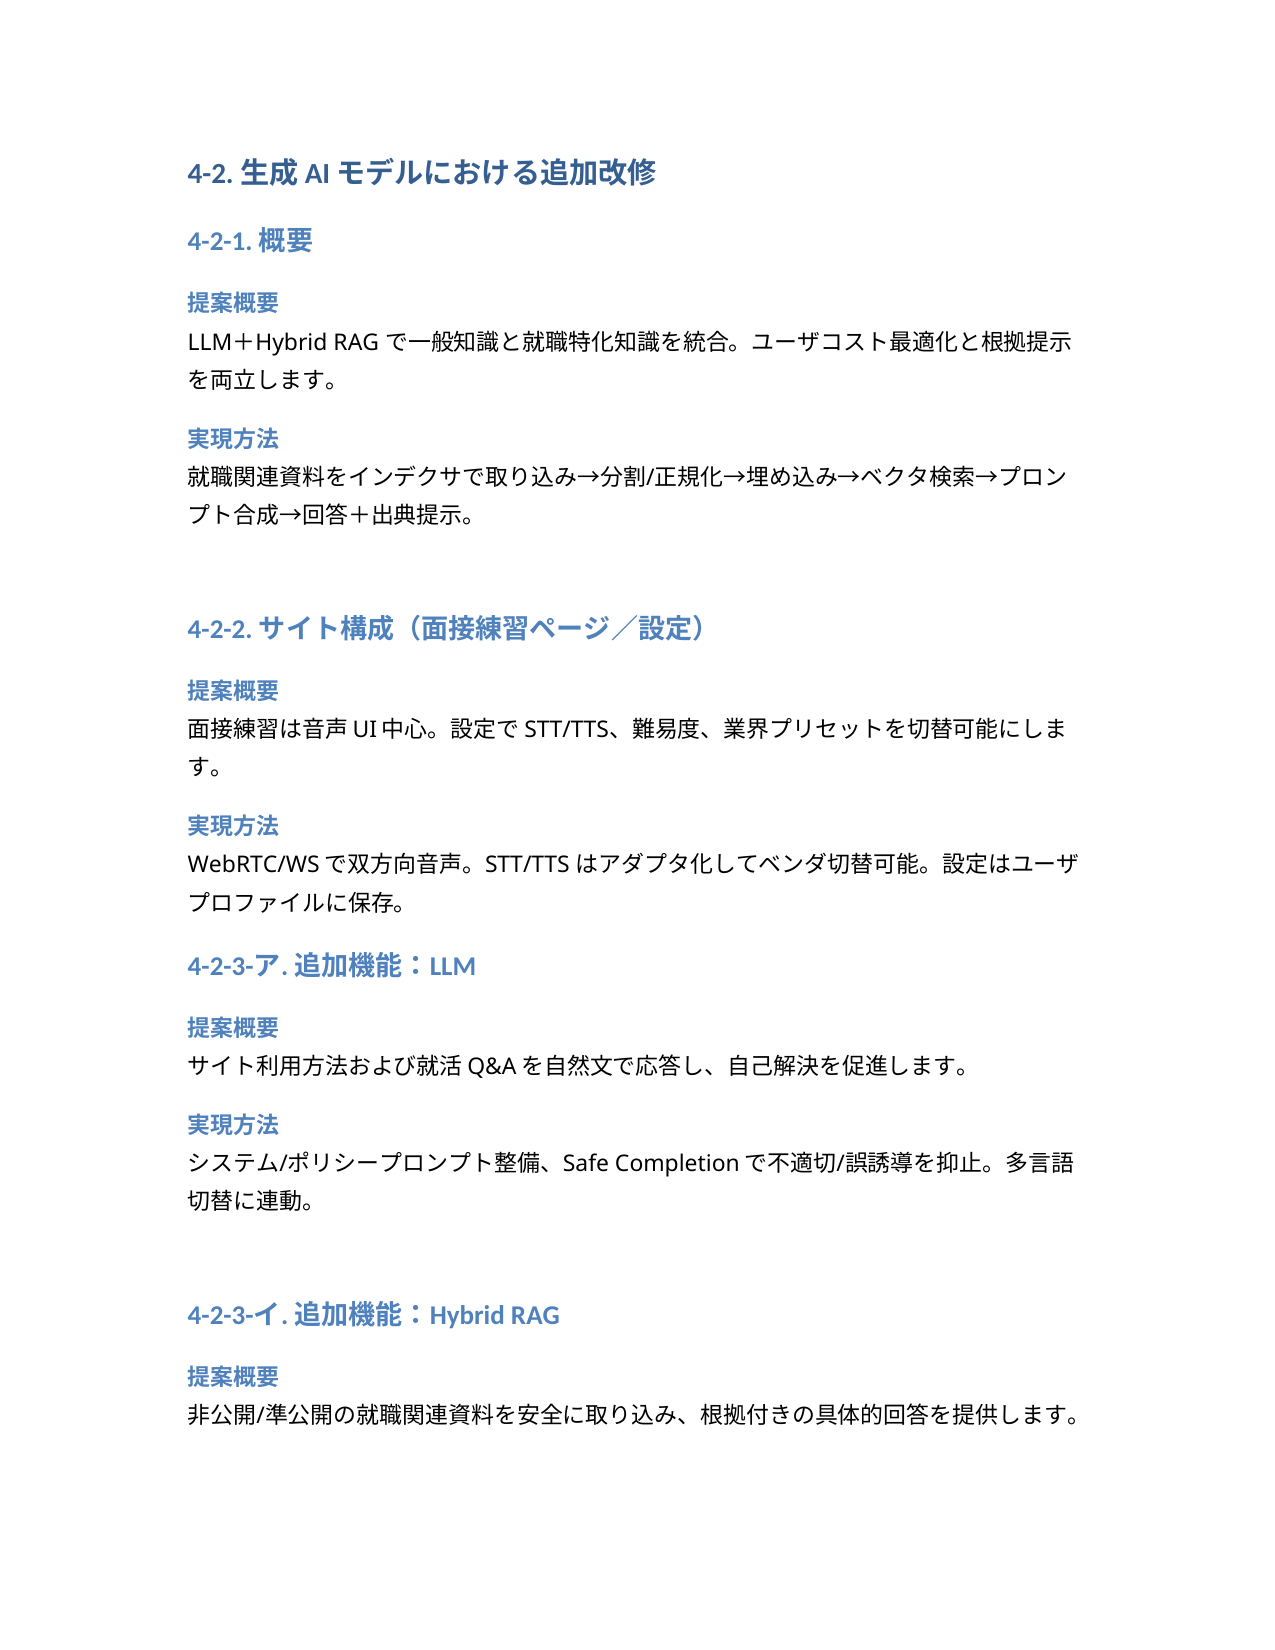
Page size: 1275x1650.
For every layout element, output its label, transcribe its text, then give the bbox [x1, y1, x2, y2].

subtitle 実現方法 [187, 808, 1087, 841]
subtitle 提案概要 [187, 285, 1087, 318]
text システム/ポリシープロンプト整備、Safe Completionで不適切/誤誘導を抑止。多言語切替に連動。 [187, 1145, 1087, 1216]
subtitle 提案概要 [187, 1009, 1087, 1043]
text 就職関連資料をインデクサで取り込み→分割/正規化→埋め込み→ベクタ検索→プロンプト合成→回答＋出典提示。 [187, 459, 1087, 530]
text LLM＋Hybrid RAG で一般知識と就職特化知識を統合。ユーザコスト最適化と根拠提示を両立します。 [187, 323, 1087, 395]
text WebRTC/WSで双方向音声。STT/TTS はアダプタ化してベンダ切替可能。設定はユーザプロファイルに保存。 [187, 846, 1087, 918]
subtitle 4-2. 生成AIモデルにおける追加改修 [187, 150, 1087, 192]
text サイト利用方法および就活Q&Aを自然文で応答し、自己解決を促進します。 [187, 1048, 1087, 1081]
subtitle 提案概要 [187, 1359, 1087, 1392]
subtitle 実現方法 [187, 421, 1087, 454]
subtitle 提案概要 [187, 673, 1087, 706]
subtitle 4-2-1. 概要 [187, 219, 1087, 259]
subtitle 4-2-3-イ. 追加機能：Hybrid RAG [187, 1293, 1087, 1332]
text 非公開/準公開の就職関連資料を安全に取り込み、根拠付きの具体的回答を提供します。 [187, 1397, 1087, 1431]
text 面接練習は音声UI中心。設定で STT/TTS、難易度、業界プリセットを切替可能にします。 [187, 711, 1087, 782]
subtitle 実現方法 [187, 1107, 1087, 1140]
subtitle 4-2-2. サイト構成（面接練習ページ／設定） [187, 607, 1087, 646]
subtitle 4-2-3-ア. 追加機能：LLM [187, 943, 1087, 983]
